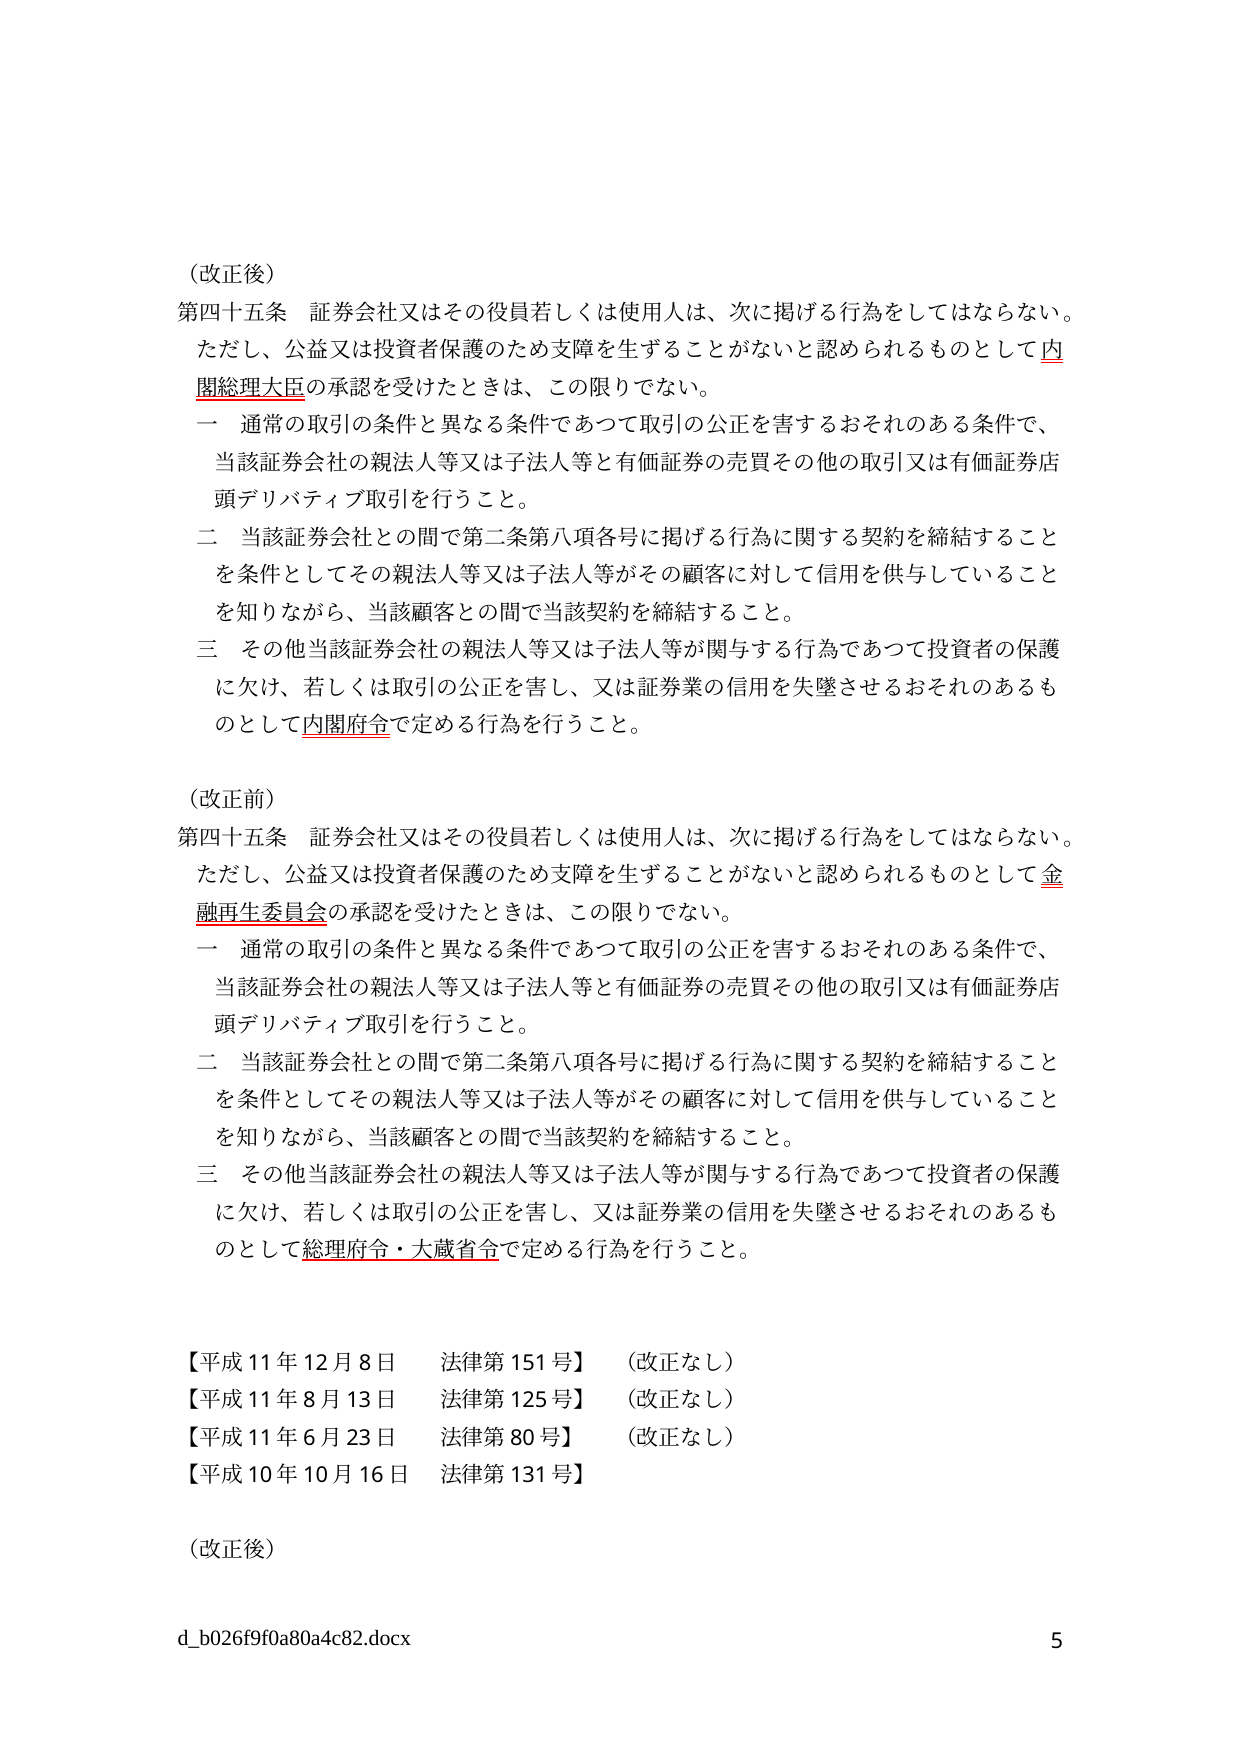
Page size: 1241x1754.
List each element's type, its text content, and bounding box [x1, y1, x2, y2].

text 三 その他当該証券会社の親法人等又は子法人等が関与する行為であつて投資者の保護に欠け、若しくは取引の公正を害し、又は証券業の信用を失墜させるおそれのあるものとして総理府令・大蔵省令で定める行為を行うこと。 [196, 1154, 1063, 1267]
text 【平成11年12月8日 法律第151号】 （改正なし） [177, 1342, 1063, 1379]
text （改正後） [177, 1529, 1063, 1567]
text （改正後） [177, 254, 1063, 292]
text 一 通常の取引の条件と異なる条件であつて取引の公正を害するおそれのある条件で、当該証券会社の親法人等又は子法人等と有価証券の売買その他の取引又は有価証券店頭デリバティブ取引を行うこと。 [196, 929, 1063, 1042]
text 三 その他当該証券会社の親法人等又は子法人等が関与する行為であつて投資者の保護に欠け、若しくは取引の公正を害し、又は証券業の信用を失墜させるおそれのあるものとして内閣府令で定める行為を行うこと。 [196, 629, 1063, 742]
text 【平成11年6月23日 法律第80号】 （改正なし） [177, 1417, 1063, 1454]
text 【平成10年10月16日 法律第131号】 [177, 1454, 1063, 1492]
text 二 当該証券会社との間で第二条第八項各号に掲げる行為に関する契約を締結することを条件としてその親法人等又は子法人等がその顧客に対して信用を供与していることを知りながら、当該顧客との間で当該契約を締結すること。 [196, 1042, 1063, 1154]
text 第四十五条 証券会社又はその役員若しくは使用人は、次に掲げる行為をしてはならない。ただし、公益又は投資者保護のため支障を生ずることがないと認められるものとして金融再生委員会の承認を受けたときは、この限りでない。 [177, 817, 1063, 929]
text 二 当該証券会社との間で第二条第八項各号に掲げる行為に関する契約を締結することを条件としてその親法人等又は子法人等がその顧客に対して信用を供与していることを知りながら、当該顧客との間で当該契約を締結すること。 [196, 517, 1063, 629]
text 一 通常の取引の条件と異なる条件であつて取引の公正を害するおそれのある条件で、当該証券会社の親法人等又は子法人等と有価証券の売買その他の取引又は有価証券店頭デリバティブ取引を行うこと。 [196, 404, 1063, 517]
text （改正前） [177, 779, 1063, 817]
text 第四十五条 証券会社又はその役員若しくは使用人は、次に掲げる行為をしてはならない。ただし、公益又は投資者保護のため支障を生ずることがないと認められるものとして内閣総理大臣の承認を受けたときは、この限りでない。 [177, 292, 1063, 404]
text 【平成11年8月13日 法律第125号】 （改正なし） [177, 1379, 1063, 1417]
